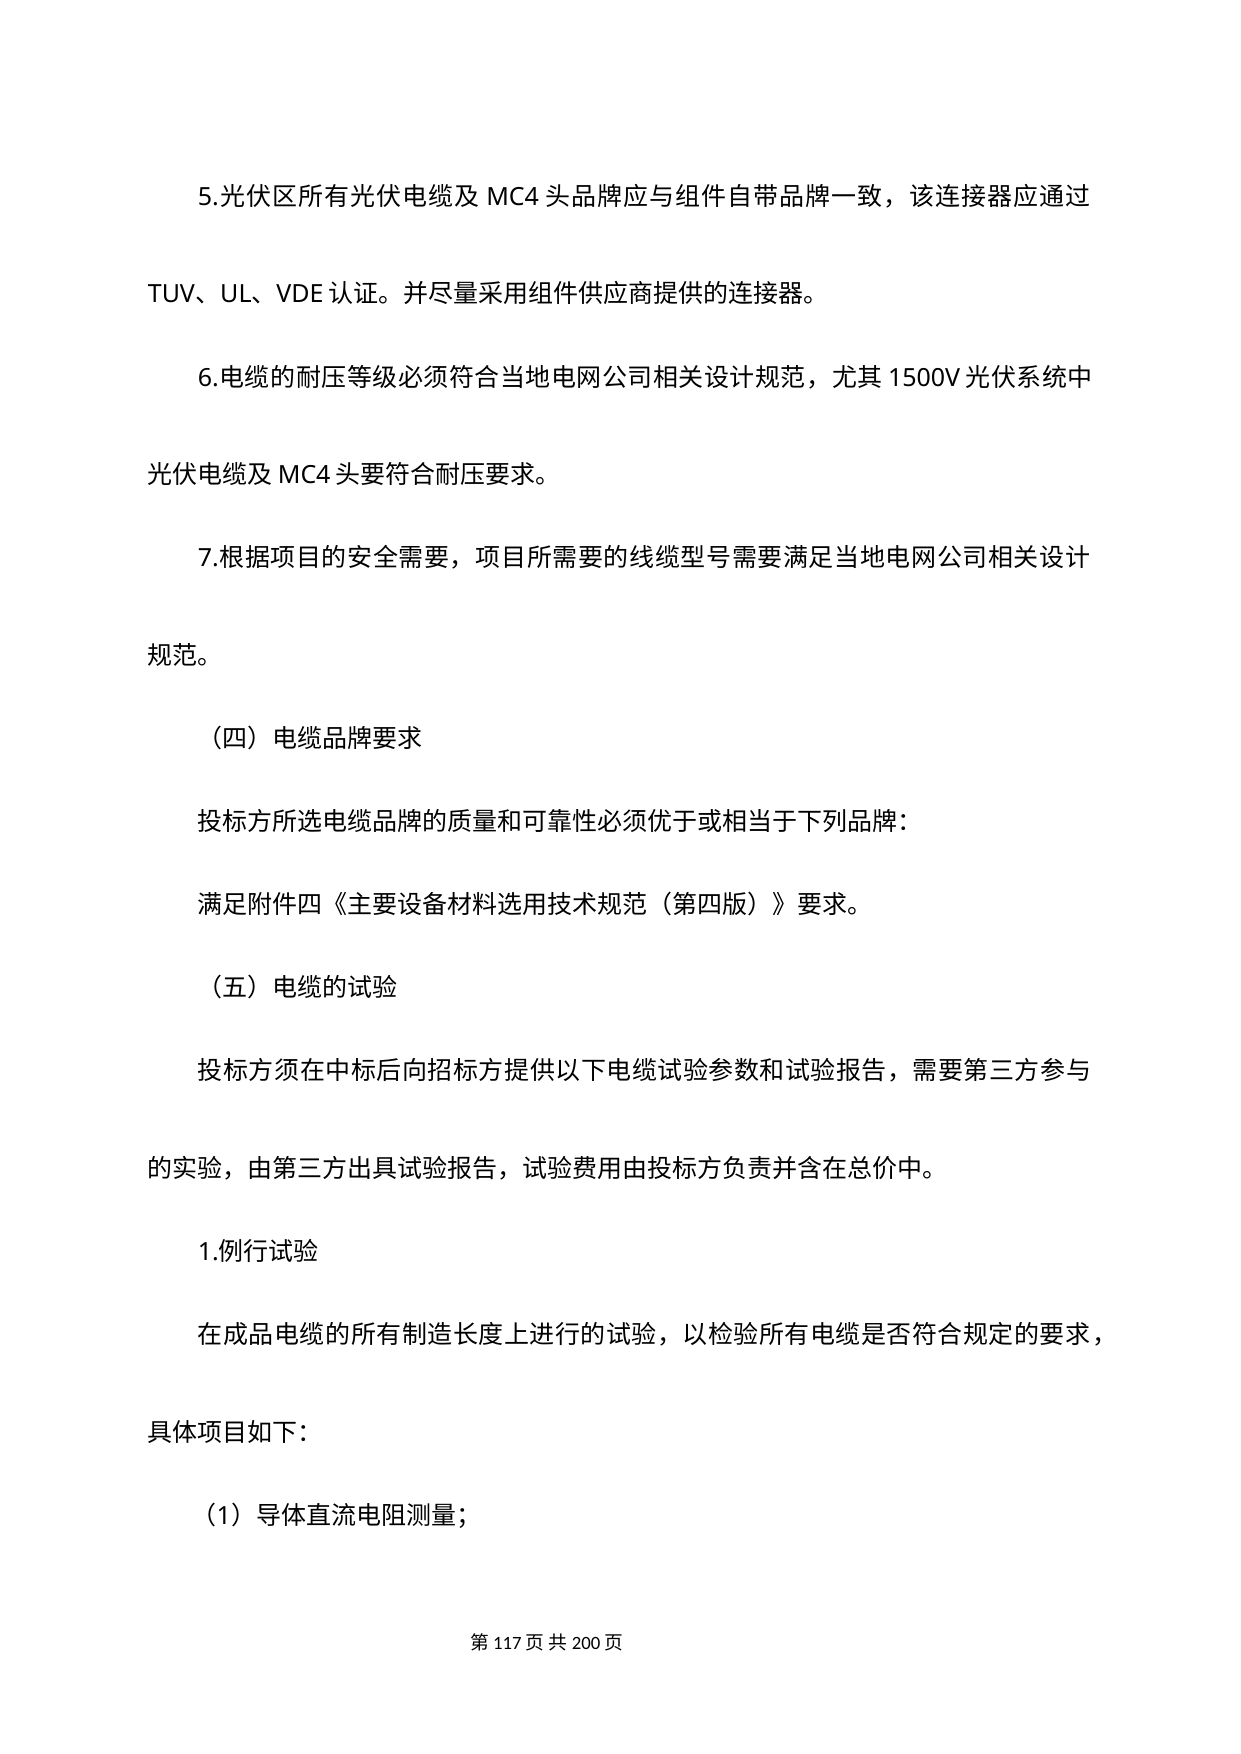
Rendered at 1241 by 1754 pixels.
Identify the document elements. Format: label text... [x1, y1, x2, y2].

text 投标方所选电缆品牌的质量和可靠性必须优于或相当于下列品牌： [148, 787, 1092, 852]
text 1.例行试验 [148, 1217, 1092, 1282]
text 6.电缆的耐压等级必须符合当地电网公司相关设计规范，尤其1500V光伏系统中光伏电缆及MC4头要符合耐压要求。 [148, 343, 1092, 505]
text 7.根据项目的安全需要，项目所需要的线缆型号需要满足当地电网公司相关设计规范。 [148, 523, 1092, 686]
text 5.光伏区所有光伏电缆及MC4头品牌应与组件自带品牌一致，该连接器应通过TUV、UL、VDE认证。并尽量采用组件供应商提供的连接器。 [148, 162, 1092, 324]
text （1）导体直流电阻测量； [191, 1481, 1092, 1546]
text 投标方须在中标后向招标方提供以下电缆试验参数和试验报告，需要第三方参与的实验，由第三方出具试验报告，试验费用由投标方负责并含在总价中。 [148, 1036, 1092, 1199]
text （五）电缆的试验 [148, 953, 1092, 1018]
text （四）电缆品牌要求 [148, 704, 1092, 769]
text 满足附件四《主要设备材料选用技术规范（第四版）》要求。 [148, 870, 1092, 935]
text 在成品电缆的所有制造长度上进行的试验，以检验所有电缆是否符合规定的要求，具体项目如下： [148, 1300, 1092, 1463]
